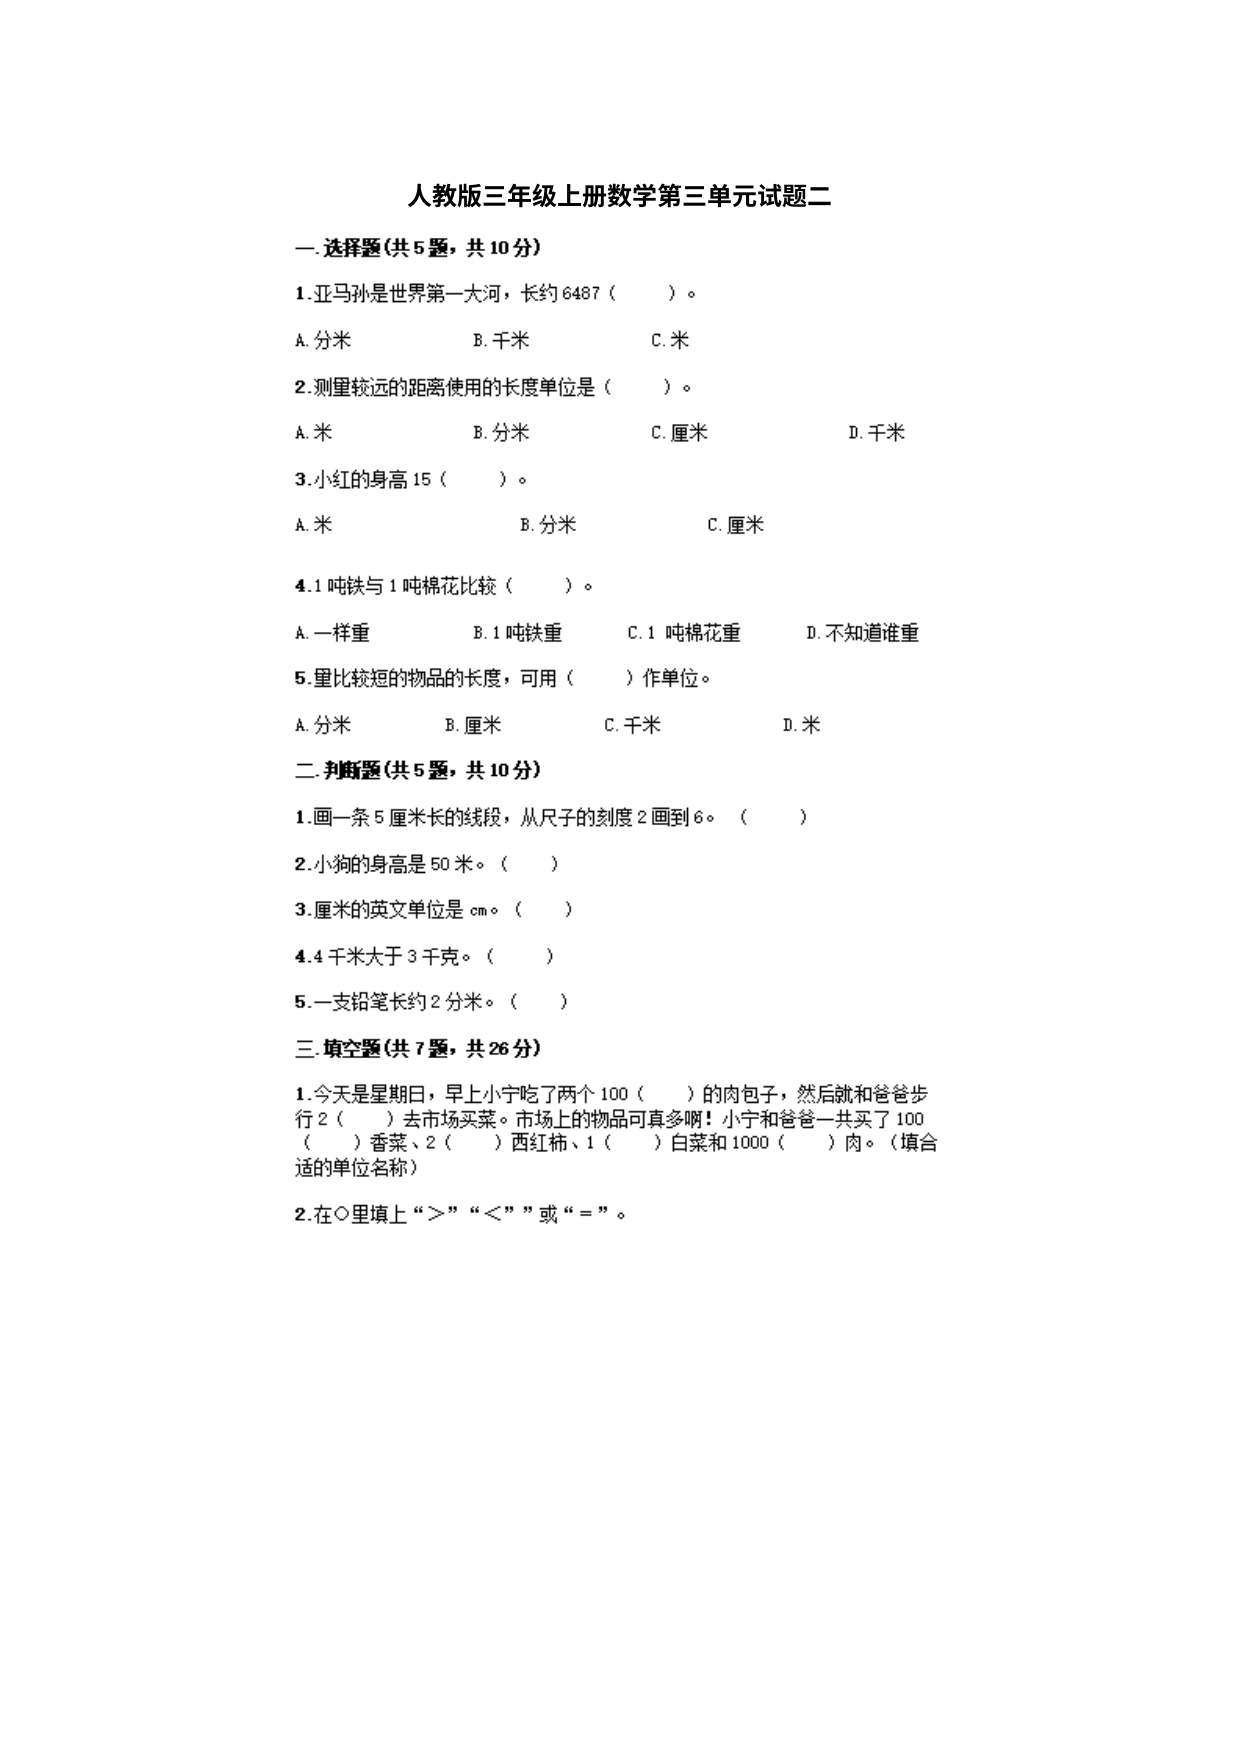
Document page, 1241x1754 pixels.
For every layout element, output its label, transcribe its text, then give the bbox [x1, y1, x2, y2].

picture [277, 227, 964, 1227]
text 人教版三年级上册数学第三单元试题二 [187, 162, 1053, 227]
